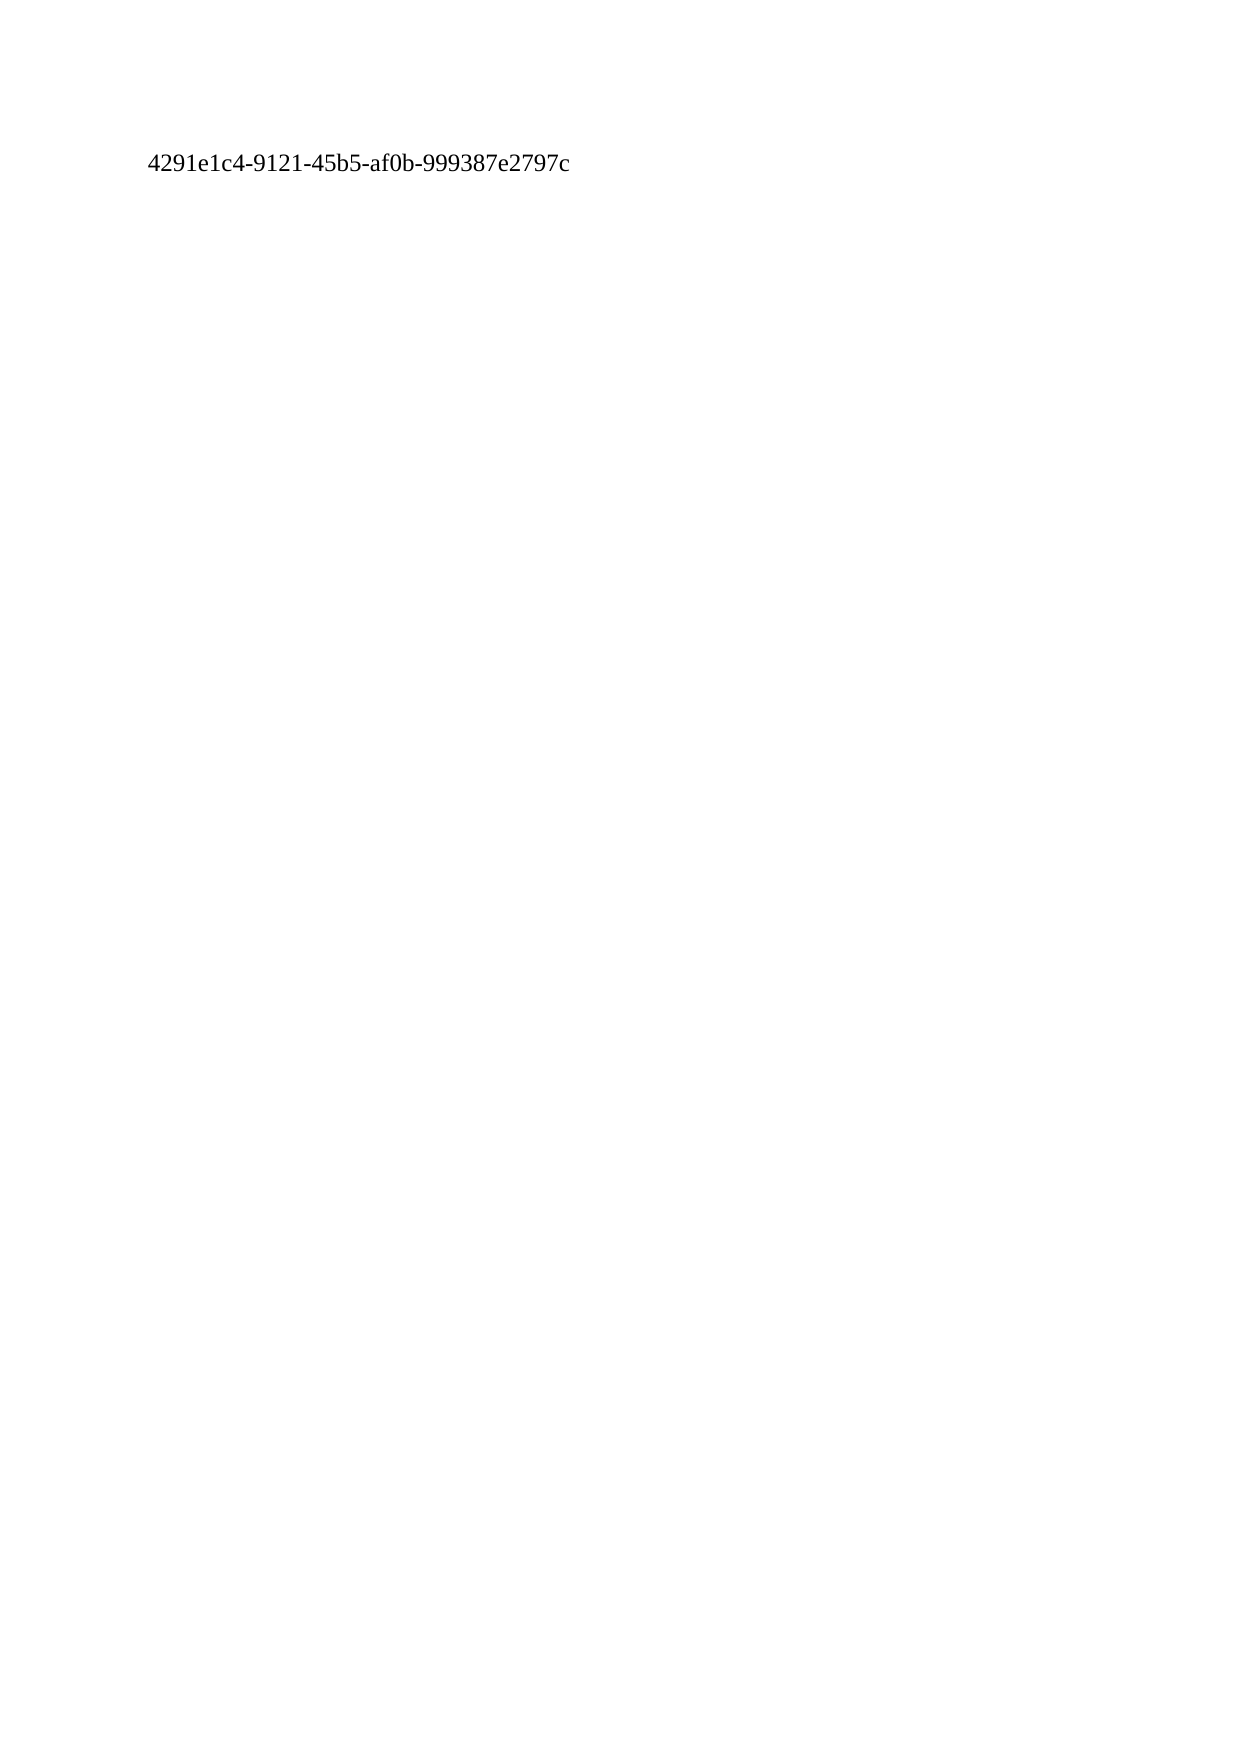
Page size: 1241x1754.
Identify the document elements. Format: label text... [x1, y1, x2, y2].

text 4291e1c4-9121-45b5-af0b-999387e2797c [148, 148, 1093, 176]
